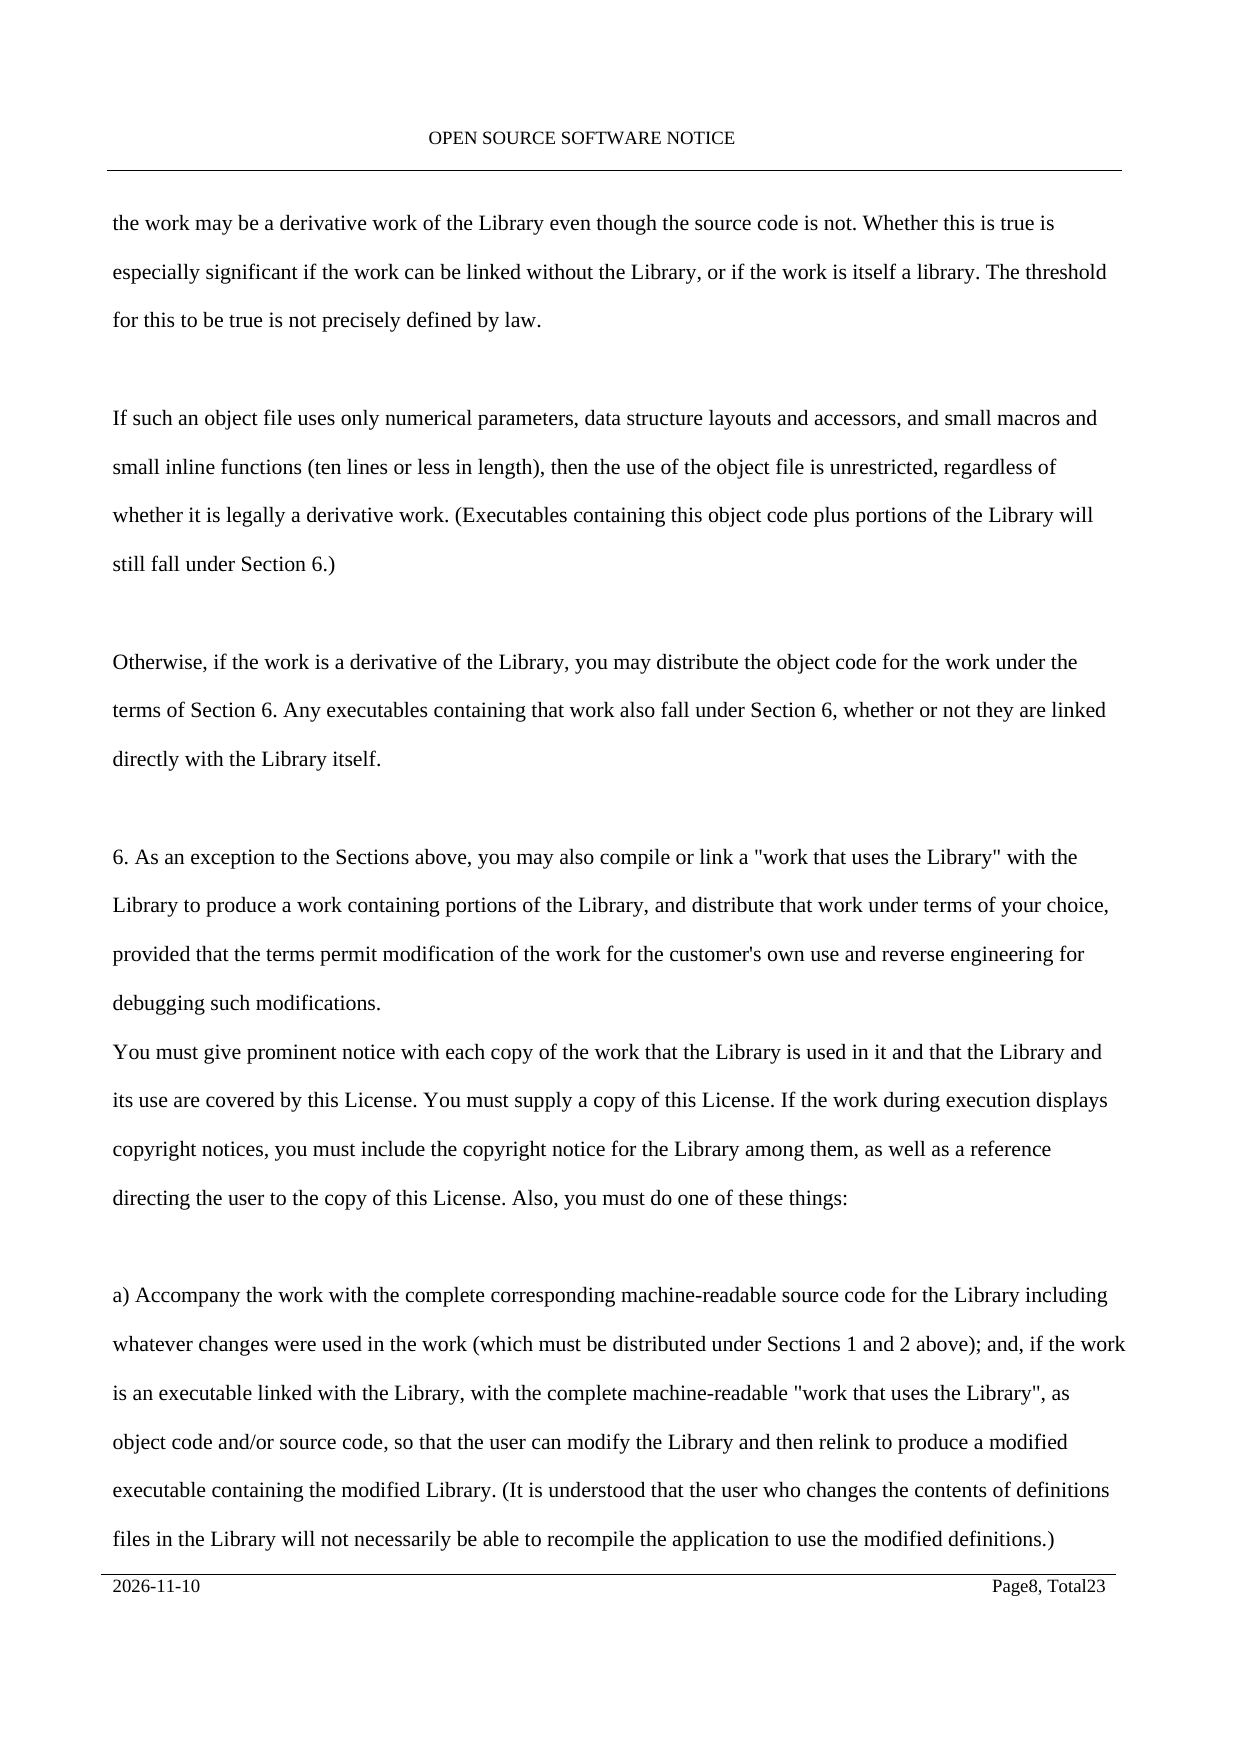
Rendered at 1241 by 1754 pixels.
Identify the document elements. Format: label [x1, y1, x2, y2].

text [112, 206, 1128, 1555]
